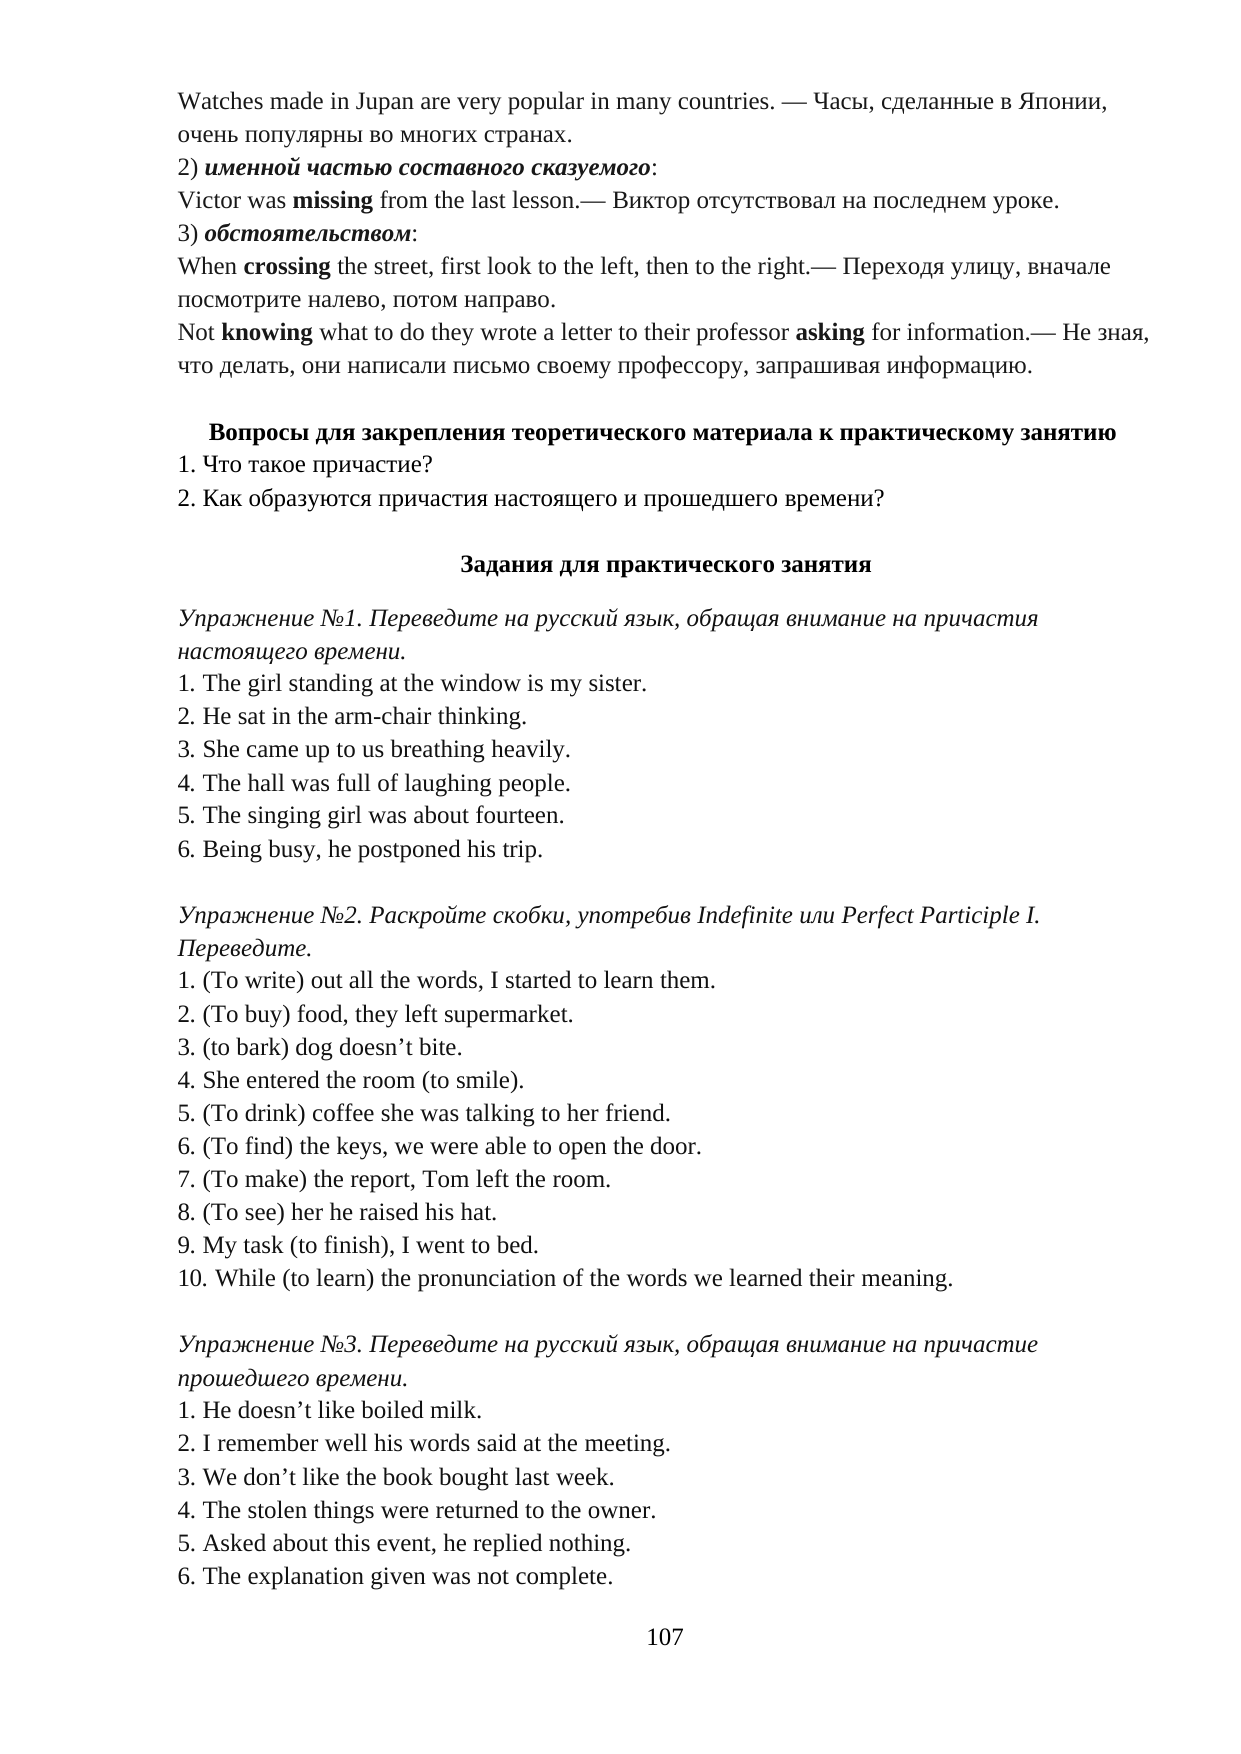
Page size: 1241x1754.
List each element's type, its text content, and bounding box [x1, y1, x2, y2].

text Victor was missing from the last lesson.— Виктор отсутствовал на последнем уроке. [177, 185, 1215, 214]
subtitle Задания для практического занятия [337, 549, 995, 578]
list Being busy, he postponed his trip. [177, 834, 1215, 862]
text Упражнение №2. Раскройте скобки, употребив Indefinite или Perfect Participle I. Переведите. [177, 900, 1042, 962]
list (to bark) dog doesn’t bite. [177, 1032, 1215, 1061]
subtitle Вопросы для закрепления теоретического материала к практическому занятию [208, 417, 1215, 446]
list (To see) her he raised his hat. [177, 1197, 1215, 1226]
list She came up to us breathing heavily. [177, 734, 1215, 763]
list (To write) out all the words, I started to learn them. [177, 966, 1215, 994]
text When crossing the street, first look to the left, then to the right.— Переходя улицу, вначале посмотрите налево, потом направо. [177, 251, 1113, 313]
list The stolen things were returned to the owner. [177, 1495, 1215, 1523]
subtitle именной частью составного сказуемого: [177, 152, 1215, 181]
text Упражнение №1. Переведите на русский язык, обращая внимание на причастия настоящего времени. [177, 603, 1150, 664]
list (To make) the report, Tom left the room. [177, 1164, 1215, 1193]
list While (to learn) the pronunciation of the words we learned their meaning. [177, 1263, 1215, 1292]
list We don’t like the book bought last week. [177, 1462, 1215, 1491]
list Asked about this event, he replied nothing. [177, 1528, 1215, 1557]
list Как образуются причастия настоящего и прошедшего времени? [177, 483, 1215, 511]
list The hall was full of laughing people. [177, 768, 1215, 796]
list The singing girl was about fourteen. [177, 801, 1215, 829]
text Not knowing what to do they wrote a letter to their professor asking for information.— He зная, что делать, они написали письмо своему профессору, запрашивая информацию. [177, 317, 1151, 379]
list I remember well his words said at the meeting. [177, 1428, 1215, 1457]
list She entered the room (to smile). [177, 1065, 1215, 1094]
list (To drink) coffee she was talking to her friend. [177, 1098, 1215, 1127]
list Что такое причастие? [177, 449, 1215, 478]
list (To find) the keys, we were able to open the door. [177, 1131, 1215, 1160]
text Упражнение №3. Переведите на русский язык, обращая внимание на причастие прошедшего времени. [177, 1329, 1150, 1391]
text Watches made in Jupan are very popular in many countries. — Часы, сделанные в Японии, очень популярны во многих странах. [177, 86, 1109, 148]
list The girl standing at the window is my sister. [177, 669, 1215, 697]
list The explanation given was not complete. [177, 1561, 1215, 1589]
list (To buy) food, they left supermarket. [177, 999, 1215, 1027]
subtitle обстоятельством: [177, 218, 1215, 247]
list He sat in the arm-chair thinking. [177, 701, 1215, 730]
list My task (to finish), I went to bed. [177, 1230, 1215, 1259]
list He doesn’t like boiled milk. [177, 1396, 1215, 1424]
